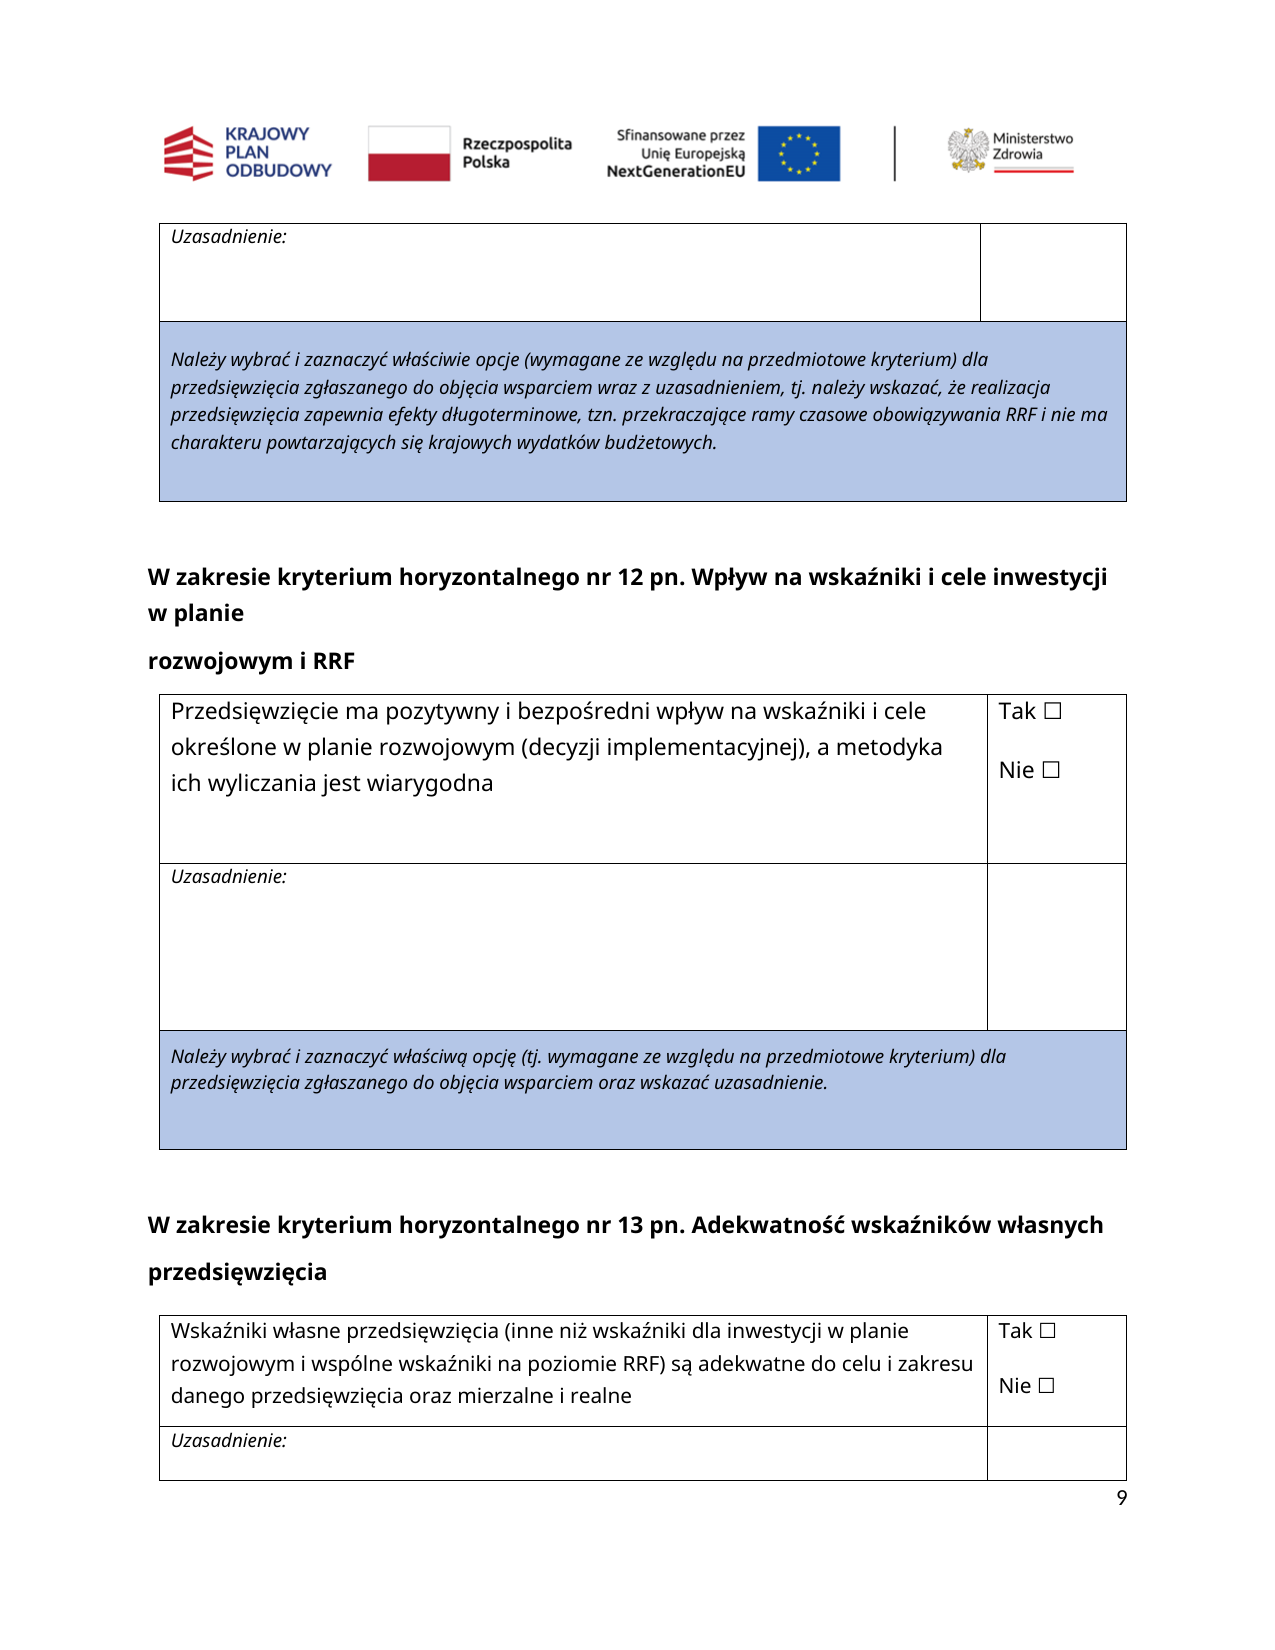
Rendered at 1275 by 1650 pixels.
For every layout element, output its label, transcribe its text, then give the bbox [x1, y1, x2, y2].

text rozwojowym i RRF [148, 645, 1127, 677]
table_cell Uzasadnienie: [160, 224, 980, 321]
picture [147, 103, 1093, 198]
table_cell Uzasadnienie: [160, 1427, 987, 1480]
table_cell Uzasadnienie: [160, 864, 987, 1030]
table_header Tak Nie [988, 1316, 1126, 1426]
text W zakresie kryterium horyzontalnego nr 13 pn. Adekwatność wskaźników własnych przedsięwzięcia [148, 1209, 1127, 1287]
table_header Tak Nie [988, 695, 1126, 863]
table_cell Należy wybrać i zaznaczyć właściwą opcję (tj. wymagane ze względu na przedmiotowe kryterium) dla przedsięwzięcia zgłaszanego do objęcia wsparciem oraz wskazać uzasadnienie. [160, 1031, 1126, 1149]
text W zakresie kryterium horyzontalnego nr 12 pn. Wpływ na wskaźniki i cele inwestycji w planie [148, 561, 1127, 628]
table_header Przedsięwzięcie ma pozytywny i bezpośredni wpływ na wskaźniki i cele określone w planie rozwojowym (decyzji implementacyjnej), a metodyka ich wyliczania jest wiarygodna [160, 695, 987, 863]
table_cell [988, 864, 1126, 1030]
table_header Wskaźniki własne przedsięwzięcia (inne niż wskaźniki dla inwestycji w planie rozwojowym i wspólne wskaźniki na poziomie RRF) są adekwatne do celu i zakresu danego przedsięwzięcia oraz mierzalne i realne [160, 1316, 987, 1426]
table_cell Należy wybrać i zaznaczyć właściwie opcje (wymagane ze względu na przedmiotowe kryterium) dla przedsięwzięcia zgłaszanego do objęcia wsparciem wraz z uzasadnieniem, tj. należy wskazać, że realizacja przedsięwzięcia zapewnia efekty długoterminowe, tzn. przekraczające ramy czasowe obowiązywania RRF i nie ma charakteru powtarzających się krajowych wydatków budżetowych. [160, 322, 1126, 501]
table_cell [981, 224, 1126, 321]
table_cell [988, 1427, 1126, 1480]
